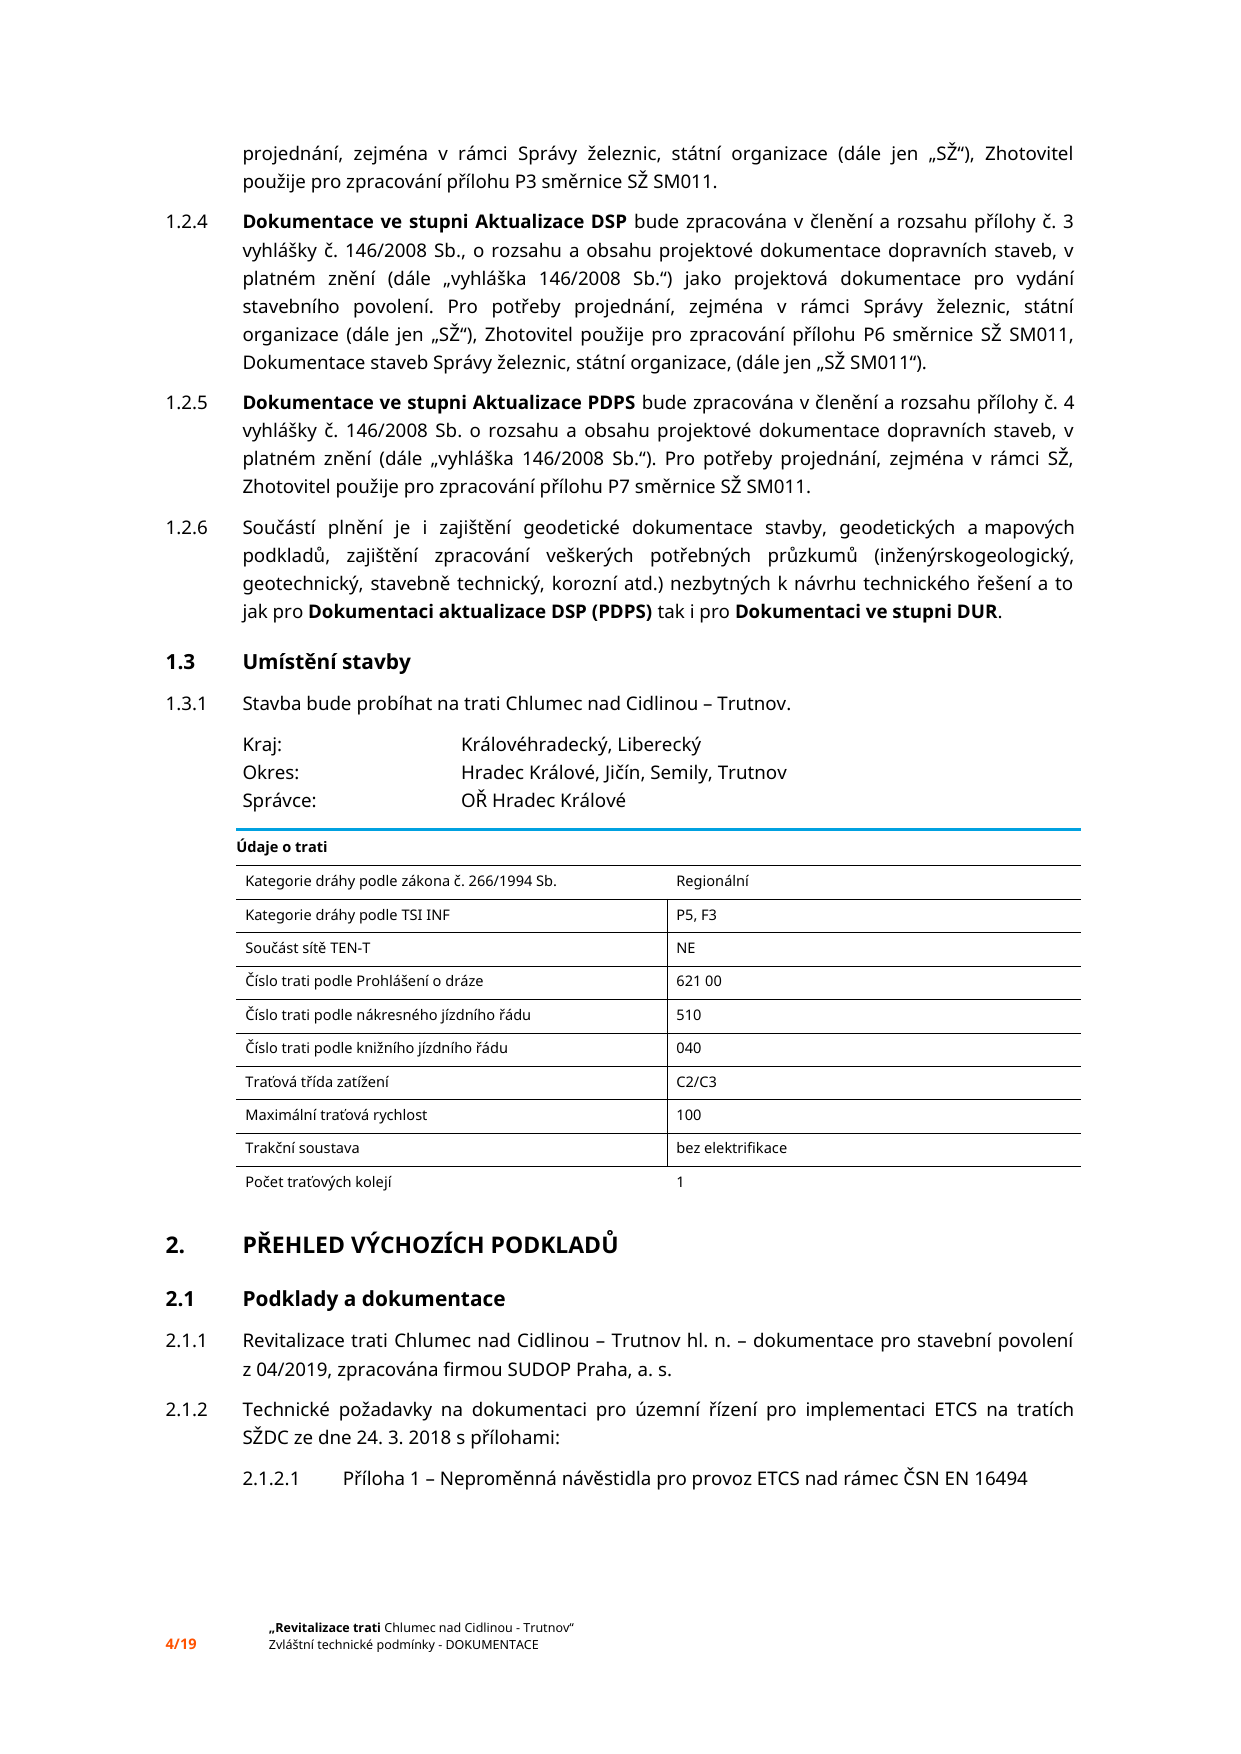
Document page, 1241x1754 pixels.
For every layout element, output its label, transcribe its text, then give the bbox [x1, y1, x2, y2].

table_cell Číslo trati podle knižního jízdního řádu [236, 1034, 667, 1066]
table_cell 621 00 [668, 967, 1081, 999]
text Dokumentace ve stupni Aktualizace DSP bude zpracována v členění a rozsahu přílohy č. 3 vyhlášky č. 146/2008 Sb., o rozsahu a obsahu projektové dokumentace dopravních staveb, v platném znění (dále „vyhláška 146/2008 Sb.“) jako projektová dokumentace pro vydání stavebního povolení. Pro potřeby projednání, zejména v rámci Správy železnic, státní organizace (dále jen „SŽ“), Zhotovitel použije pro zpracování přílohu P6 směrnice SŽ SM011, Dokumentace staveb Správy železnic, státní organizace, (dále jen „SŽ SM011“). [165, 209, 1075, 374]
table_cell Traťová třída zatížení [236, 1067, 667, 1099]
text PŘEHLED VÝCHOZÍCH PODKLADŮ [165, 1229, 1075, 1260]
table_cell Maximální traťová rychlost [236, 1100, 667, 1133]
text Příloha 1 – Neproměnná návěstidla pro provoz ETCS nad rámec ČSN EN 16494 [242, 1465, 1075, 1490]
text Součástí plnění je i zajištění geodetické dokumentace stavby, geodetických a mapových podkladů, zajištění zpracování veškerých potřebných průzkumů (inženýrskogeologický, geotechnický, stavebně technický, korozní atd.) nezbytných k návrhu technického řešení a to jak pro Dokumentaci aktualizace DSP (PDPS) tak i pro Dokumentaci ve stupni DUR. [165, 514, 1075, 624]
table_cell Počet traťových kolejí [236, 1167, 667, 1200]
table_cell P5, F3 [668, 900, 1081, 932]
table_header Regionální [668, 866, 1081, 899]
text Kraj: Královéhradecký, Liberecký [242, 731, 1075, 757]
text Správce: OŘ Hradec Králové [242, 787, 1075, 813]
table_cell Součást sítě TEN-T [236, 933, 667, 966]
table_cell Kategorie dráhy podle TSI INF [236, 900, 667, 932]
text Podklady a dokumentace [165, 1284, 1075, 1312]
table_cell Číslo trati podle Prohlášení o dráze [236, 967, 667, 999]
text Okres: Hradec Králové, Jičín, Semily, Trutnov [242, 759, 1075, 785]
text Stavba bude probíhat na trati Chlumec nad Cidlinou – Trutnov. [165, 691, 1075, 716]
table_cell Trakční soustava [236, 1134, 667, 1166]
text Revitalizace trati Chlumec nad Cidlinou – Trutnov hl. n. – dokumentace pro stavební povolení z 04/2019, zpracována firmou SUDOP Praha, a. s. [165, 1328, 1075, 1381]
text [165, 140, 1075, 194]
text Umístění stavby [165, 647, 1075, 675]
text Údaje o trati [236, 831, 1081, 857]
text Technické požadavky na dokumentaci pro územní řízení pro implementaci ETCS na tratích SŽDC ze dne 24. 3. 2018 s přílohami: [165, 1396, 1075, 1450]
table_cell Číslo trati podle nákresného jízdního řádu [236, 1000, 667, 1032]
table_cell 040 [668, 1034, 1081, 1066]
table_cell 510 [668, 1000, 1081, 1032]
table_cell 100 [668, 1100, 1081, 1133]
table_cell NE [668, 933, 1081, 966]
table_cell 1 [668, 1167, 1081, 1200]
table_header Kategorie dráhy podle zákona č. 266/1994 Sb. [236, 866, 667, 899]
text Dokumentace ve stupni Aktualizace PDPS bude zpracována v členění a rozsahu přílohy č. 4 vyhlášky č. 146/2008 Sb. o rozsahu a obsahu projektové dokumentace dopravních staveb, v platném znění (dále „vyhláška 146/2008 Sb.“). Pro potřeby projednání, zejména v rámci SŽ, Zhotovitel použije pro zpracování přílohu P7 směrnice SŽ SM011. [165, 389, 1075, 499]
table_cell bez elektrifikace [668, 1134, 1081, 1166]
table_cell C2/C3 [668, 1067, 1081, 1099]
